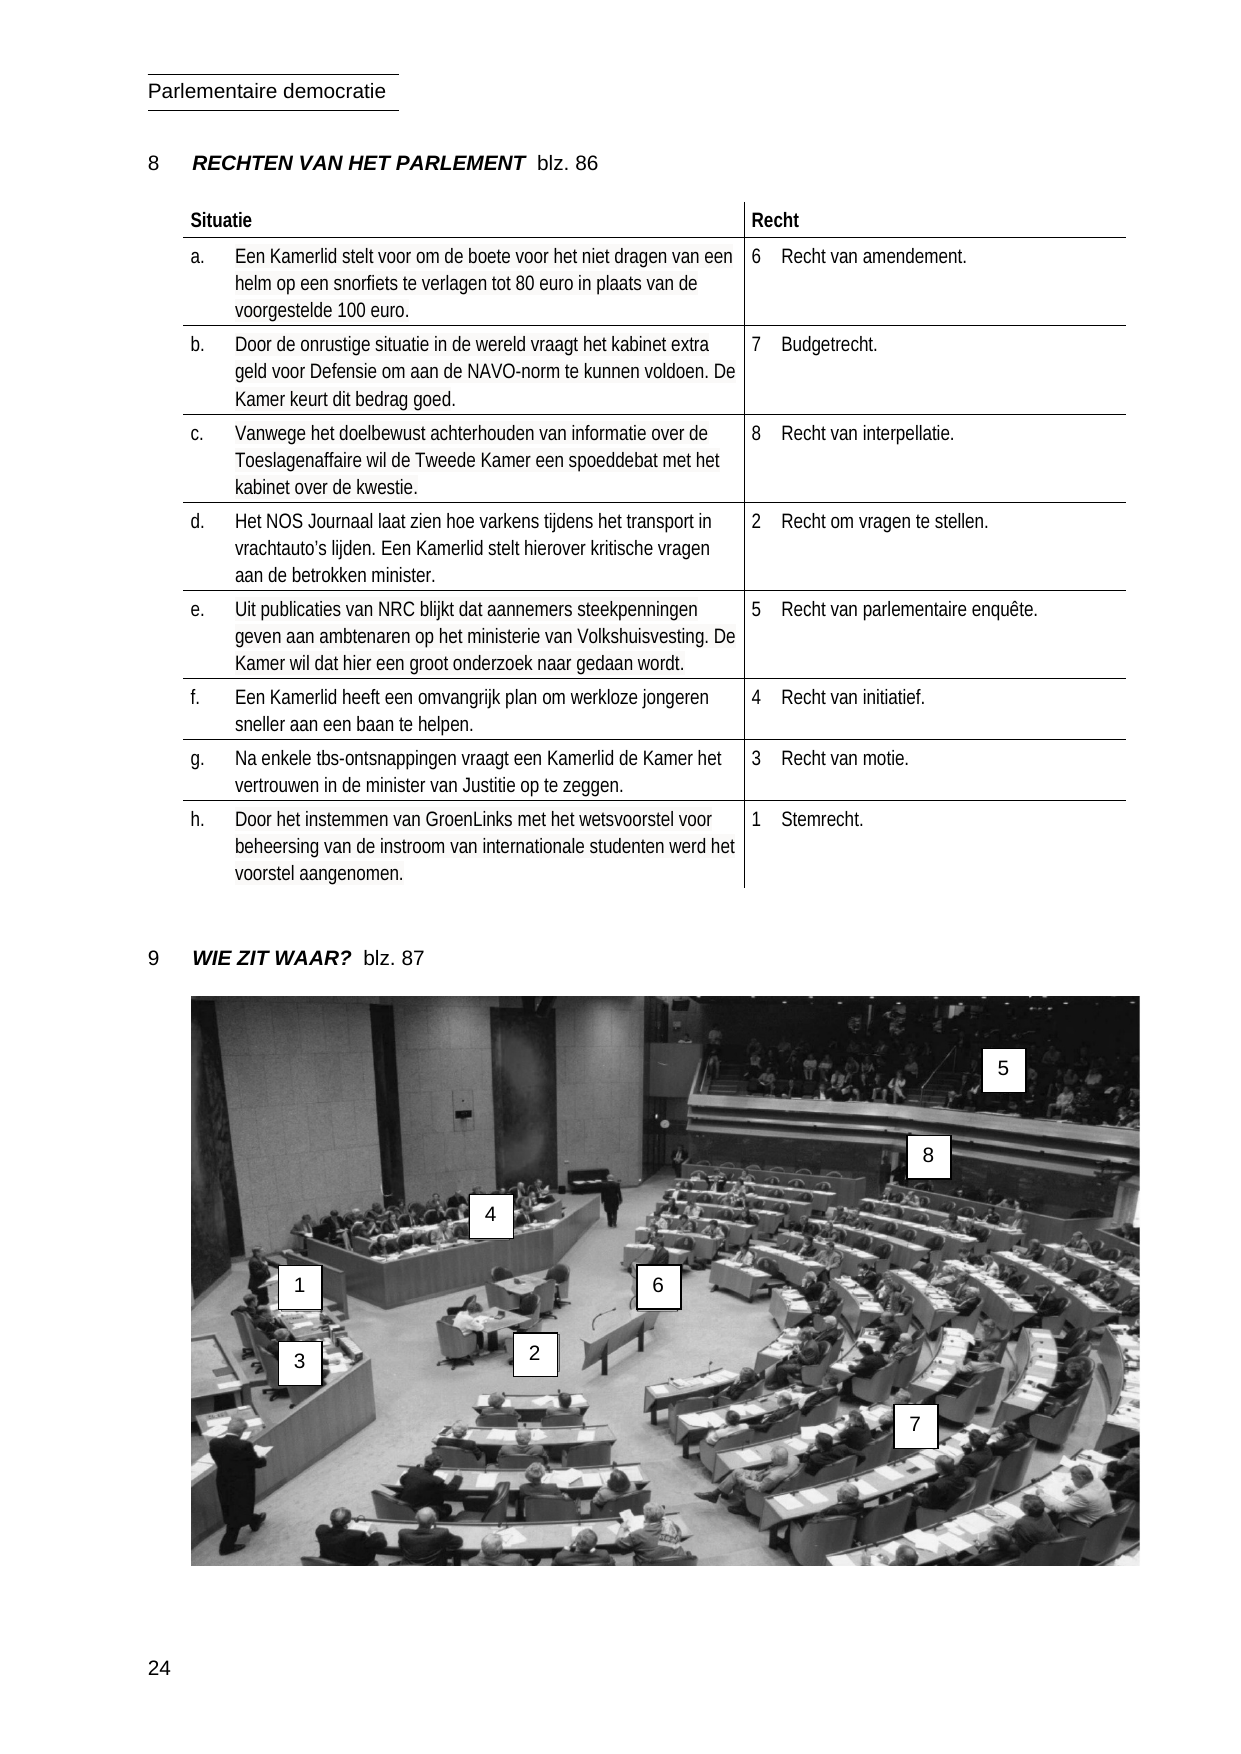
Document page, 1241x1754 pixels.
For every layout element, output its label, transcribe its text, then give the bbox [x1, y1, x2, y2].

table_cell f. Een Kamerlid heeft een omvangrijk plan om werkloze jongeren sneller aan een baan te helpen. [183, 679, 744, 739]
table_header Situatie [183, 202, 744, 237]
table_cell e. Uit publicaties van NRC blijkt dat aannemers steekpenningen geven aan ambtenaren op het ministerie van Volkshuisvesting. De Kamer wil dat hier een groot onderzoek naar gedaan wordt. [183, 591, 744, 678]
table_cell d. Het NOS Journaal laat zien hoe varkens tijdens het transport in vrachtauto’s lijden. Een Kamerlid stelt hierover kritische vragen aan de betrokken minister. [183, 503, 744, 590]
text 8 Rechten van het parlement blz. 86 [148, 148, 1125, 175]
table_cell h. Door het instemmen van GroenLinks met het wetsvoorstel voor beheersing van de instroom van internationale studenten werd het voorstel aangenomen. [183, 801, 744, 888]
picture [191, 996, 1141, 1566]
table_cell 4 Recht van initiatief. [745, 679, 1126, 739]
table_header Recht [745, 202, 1126, 237]
table_cell 8 Recht van interpellatie. [745, 415, 1126, 502]
table_cell g. Na enkele tbs-ontsnappingen vraagt een Kamerlid de Kamer het vertrouwen in de minister van Justitie op te zeggen. [183, 740, 744, 800]
table_cell 6 Recht van amendement. [745, 238, 1126, 325]
table_cell c. Vanwege het doelbewust achterhouden van informatie over de Toeslagenaffaire wil de Tweede Kamer een spoeddebat met het kabinet over de kwestie. [183, 415, 744, 502]
table_cell 3 Recht van motie. [745, 740, 1126, 800]
table_cell 1 Stemrecht. [745, 801, 1126, 888]
table_cell b. Door de onrustige situatie in de wereld vraagt het kabinet extra geld voor Defensie om aan de NAVO-norm te kunnen voldoen. De Kamer keurt dit bedrag goed. [183, 326, 744, 413]
table_cell a. Een Kamerlid stelt voor om de boete voor het niet dragen van een helm op een snorfiets te verlagen tot 80 euro in plaats van de voorgestelde 100 euro. [183, 238, 744, 325]
table_cell 7 Budgetrecht. [745, 326, 1126, 413]
text 9 WIE ZIT WAAR? blz. 87 [148, 942, 1125, 969]
table_cell 5 Recht van parlementaire enquête. [745, 591, 1126, 678]
table_cell 2 Recht om vragen te stellen. [745, 503, 1126, 590]
